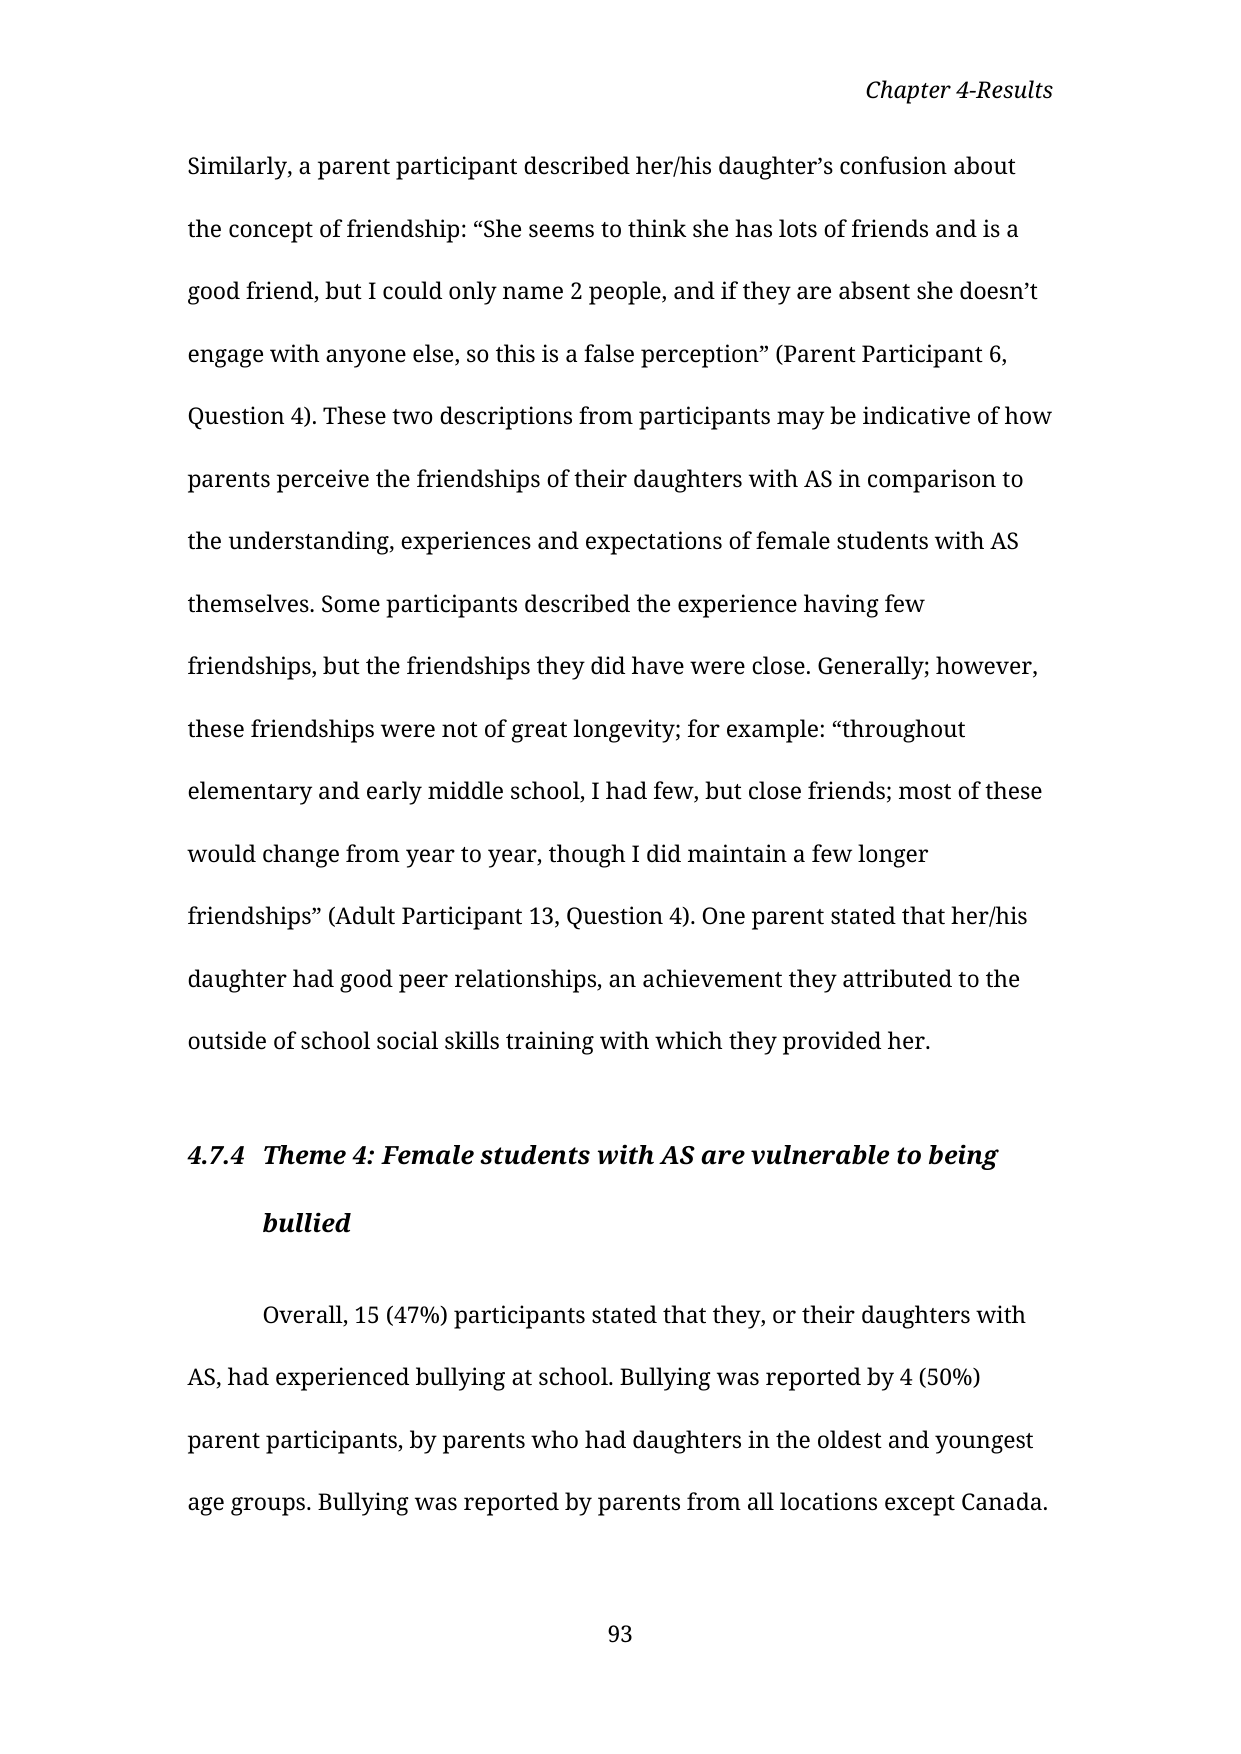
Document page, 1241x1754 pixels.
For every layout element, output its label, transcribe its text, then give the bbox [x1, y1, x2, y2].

text Similarly, a parent participant described her/his daughter’s confusion about the concept of friendship: “She seems to think she has lots of friends and is a good friend, but I could only name 2 people, and if they are absent she doesn’t engage with anyone else, so this is a false perception” (Parent Participant 6, Question 4). These two descriptions from participants may be indicative of how parents perceive the friendships of their daughters with AS in comparison to the understanding, experiences and expectations of female students with AS themselves. Some participants described the experience having few friendships, but the friendships they did have were close. Generally; however, these friendships were not of great longevity; for example: “throughout elementary and early middle school, I had few, but close friends; most of these would change from year to year, though I did maintain a few longer friendships” (Adult Participant 13, Question 4). One parent stated that her/his daughter had good peer relationships, an achievement they attributed to the outside of school social skills training with which they provided her. [187, 150, 1053, 1056]
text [187, 1299, 1053, 1517]
subtitle Theme 4: Female students with AS are vulnerable to being bullied [187, 1137, 1053, 1240]
